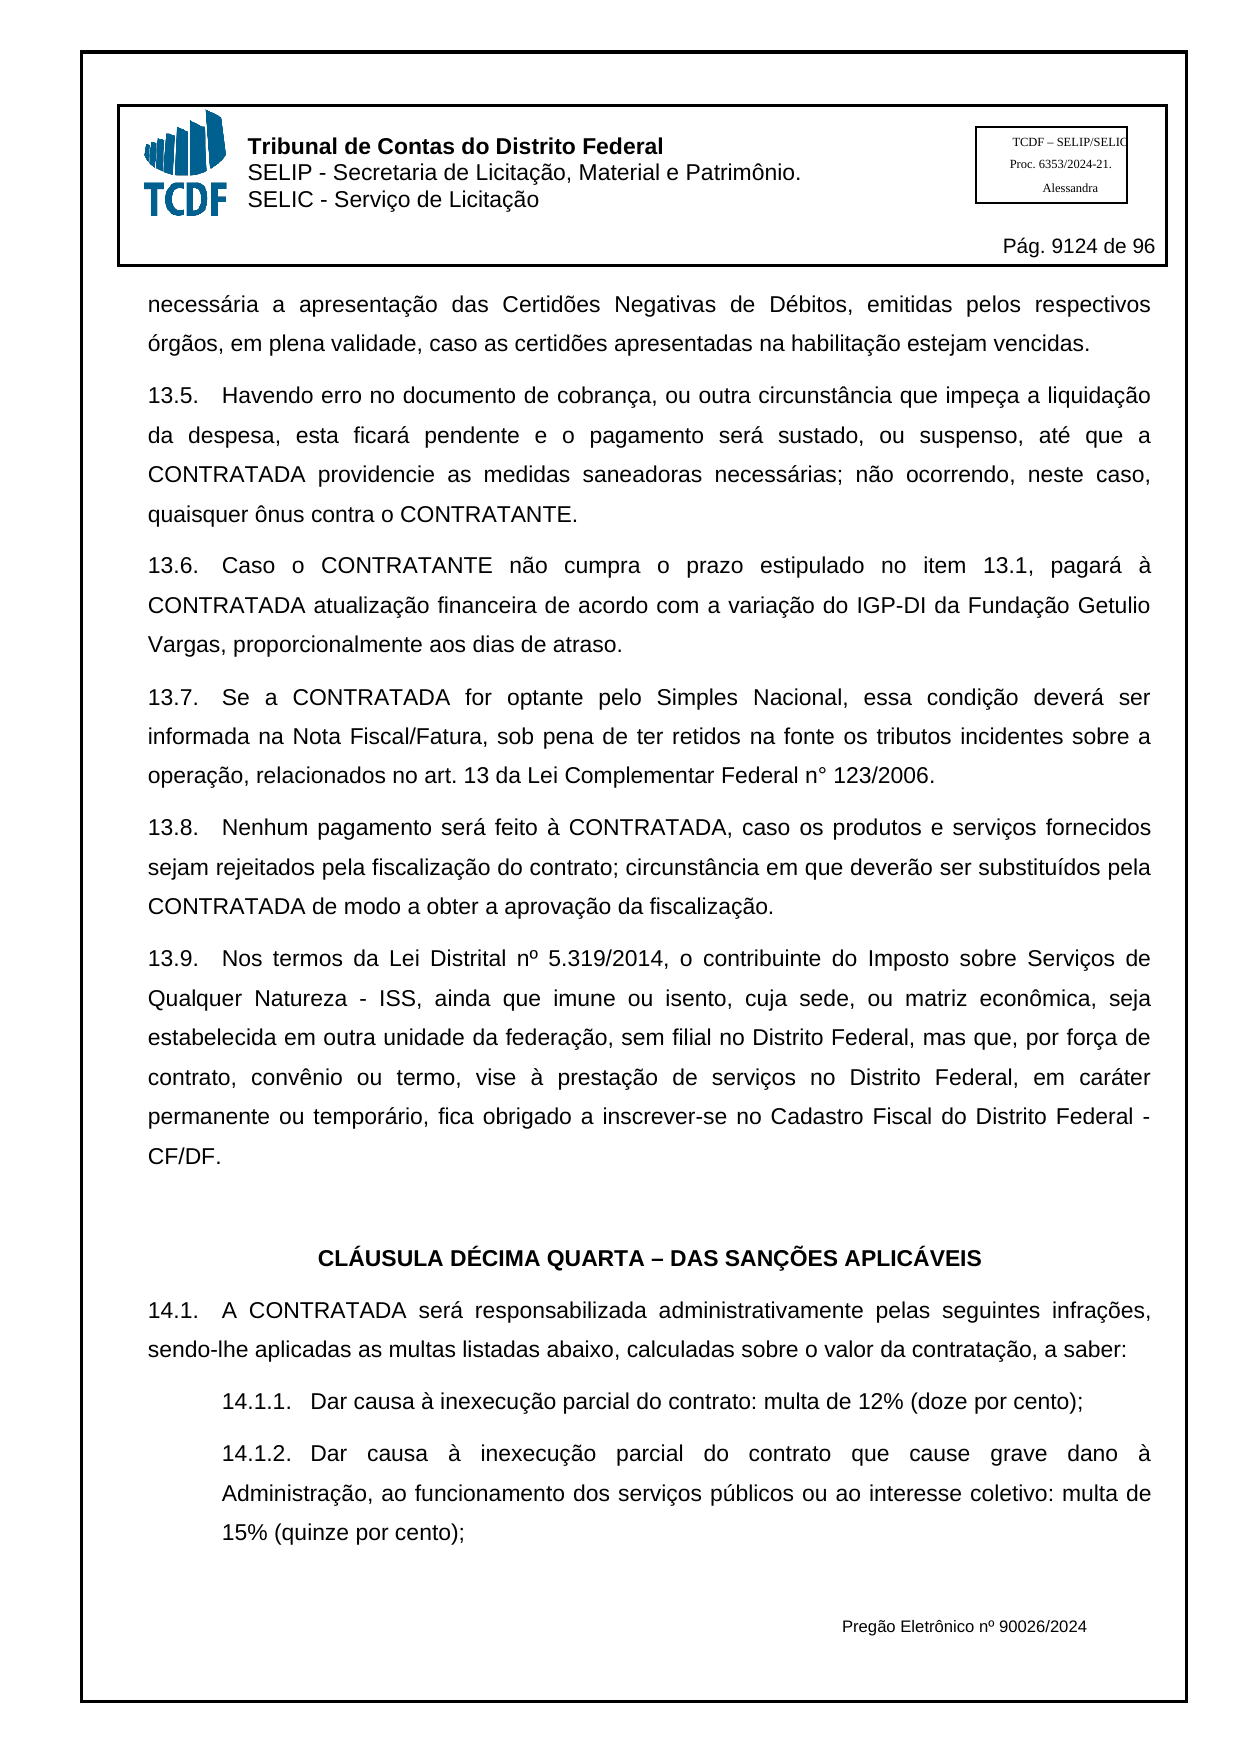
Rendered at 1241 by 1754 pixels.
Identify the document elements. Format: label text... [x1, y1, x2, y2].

text 14.1.1. Dar causa à inexecução parcial do contrato: multa de 12% (doze por cento); [222, 1388, 1152, 1414]
text 14.1.2. Dar causa à inexecução parcial do contrato que cause grave dano à Administração, ao funcionamento dos serviços públicos ou ao interesse coletivo: multa de 15% (quinze por cento); [222, 1440, 1152, 1545]
list 13.6. Caso o CONTRATANTE não cumpra o prazo estipulado no item 13.1, pagará à CONTRATADA atualização financeira de acordo com a variação do IGP-DI da Fundação Getulio Vargas, proporcionalmente aos dias de atraso. [148, 552, 1152, 658]
list 13.9. Nos termos da Lei Distrital nº 5.319/2014, o contribuinte do Imposto sobre Serviços de Qualquer Natureza - ISS, ainda que imune ou isento, cuja sede, ou matriz econômica, seja estabelecida em outra unidade da federação, sem filial no Distrito Federal, mas que, por força de contrato, convênio ou termo, vise à prestação de serviços no Distrito Federal, em caráter permanente ou temporário, fica obrigado a inscrever-se no Cadastro Fiscal do Distrito Federal - CF/DF. [148, 945, 1152, 1169]
picture [129, 107, 241, 218]
list 13.8. Nenhum pagamento será feito à CONTRATADA, caso os produtos e serviços fornecidos sejam rejeitados pela fiscalização do contrato; circunstância em que deverão ser substituídos pela CONTRATADA de modo a obter a aprovação da fiscalização. [148, 814, 1152, 920]
text 14.1. A CONTRATADA será responsabilizada administrativamente pelas seguintes infrações, sendo-lhe aplicadas as multas listadas abaixo, calculadas sobre o valor da contratação, a saber: [148, 1297, 1152, 1362]
list 13.7. Se a CONTRATADA for optante pelo Simples Nacional, essa condição deverá ser informada na Nota Fiscal/Fatura, sob pena de ter retidos na fonte os tributos incidentes sobre a operação, relacionados no art. 13 da Lei Complementar Federal n° 123/2006. [148, 683, 1152, 789]
text CLÁUSULA DÉCIMA quarta – DAS SANÇÕES APLICÁVEIS [148, 1245, 1152, 1271]
list 13.5. Havendo erro no documento de cobrança, ou outra circunstância que impeça a liquidação da despesa, esta ficará pendente e o pagamento será sustado, ou suspenso, até que a CONTRATADA providencie as medidas saneadoras necessárias; não ocorrendo, neste caso, quaisquer ônus contra o CONTRATANTE. [148, 382, 1152, 527]
